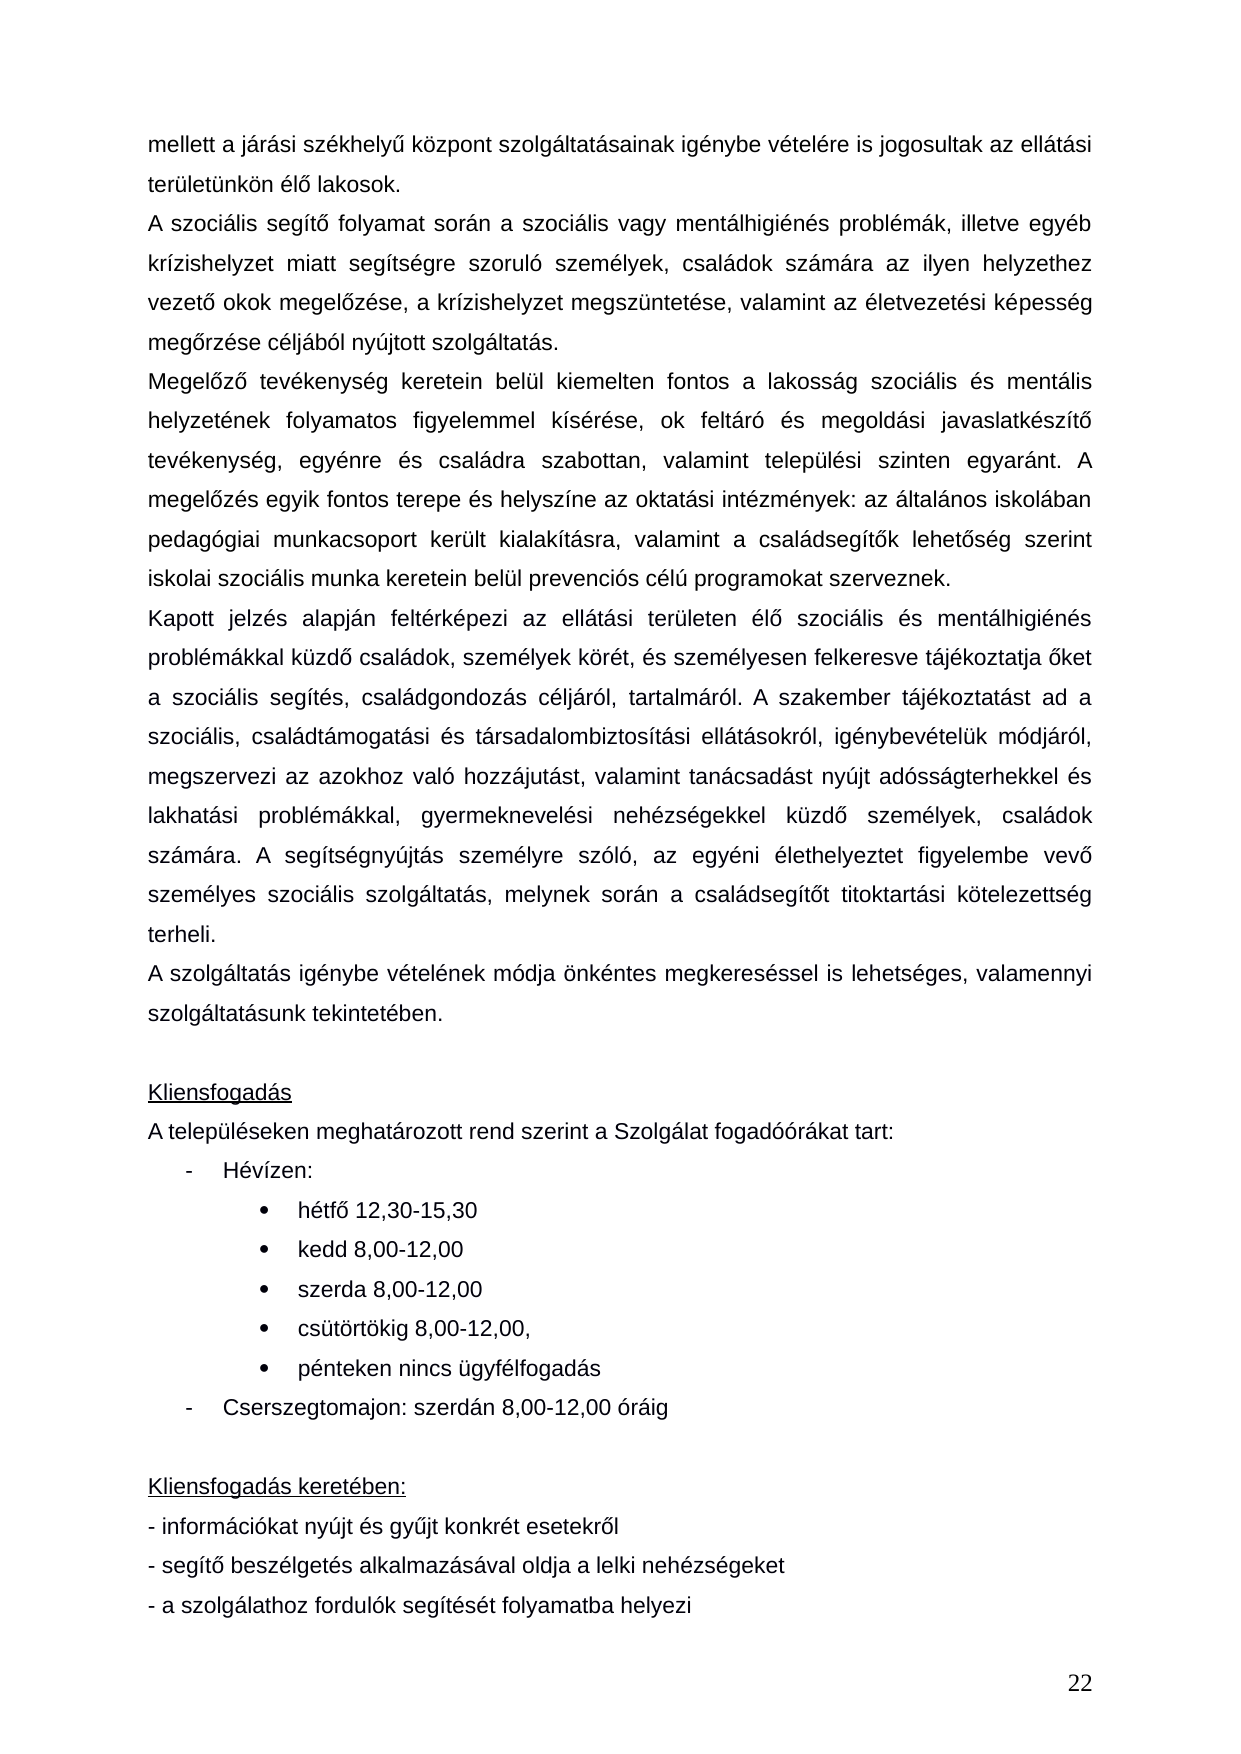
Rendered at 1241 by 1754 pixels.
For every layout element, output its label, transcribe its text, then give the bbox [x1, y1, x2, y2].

text - segítő beszélgetés alkalmazásával oldja a lelki nehézségeket [148, 1552, 1093, 1579]
text A szociális segítő folyamat során a szociális vagy mentálhigiénés problémák, illetve egyéb krízishelyzet miatt segítségre szoruló személyek, családok számára az ilyen helyzethez vezető okok megelőzése, a krízishelyzet megszüntetése, valamint az életvezetési képesség megőrzése céljából nyújtott szolgáltatás. [148, 210, 1093, 355]
list hétfő 12,30-15,30 [260, 1197, 1093, 1223]
text Megelőző tevékenység keretein belül kiemelten fontos a lakosság szociális és mentális helyzetének folyamatos figyelemmel kísérése, ok feltáró és megoldási javaslatkészítő tevékenység, egyénre és családra szabottan, valamint települési szinten egyaránt. A megelőzés egyik fontos terepe és helyszíne az oktatási intézmények: az általános iskolában pedagógiai munkacsoport került kialakításra, valamint a családsegítők lehetőség szerint iskolai szociális munka keretein belül prevenciós célú programokat szerveznek. [148, 368, 1093, 592]
list kedd 8,00-12,00 [260, 1236, 1093, 1263]
text A szolgáltatás igénybe vételének módja önkéntes megkereséssel is lehetséges, valamennyi szolgáltatásunk tekintetében. [148, 960, 1093, 1026]
list pénteken nincs ügyfélfogadás [260, 1355, 1093, 1381]
text Kapott jelzés alapján feltérképezi az ellátási területen élő szociális és mentálhigiénés problémákkal küzdő családok, személyek körét, és személyesen felkeresve tájékoztatja őket a szociális segítés, családgondozás céljáról, tartalmáról. A szakember tájékoztatást ad a szociális, családtámogatási és társadalombiztosítási ellátásokról, igénybevételük módjáról, megszervezi az azokhoz való hozzájutást, valamint tanácsadást nyújt adósságterhekkel és lakhatási problémákkal, gyermeknevelési nehézségekkel küzdő személyek, családok számára. A segítségnyújtás személyre szóló, az egyéni élethelyeztet figyelembe vevő személyes szociális szolgáltatás, melynek során a családsegítőt titoktartási kötelezettség terheli. [148, 605, 1093, 947]
list Cserszegtomajon: szerdán 8,00-12,00 óráig [185, 1394, 1093, 1421]
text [148, 131, 1093, 197]
list szerda 8,00-12,00 [260, 1276, 1093, 1302]
text - információkat nyújt és gyűjt konkrét esetekről [148, 1513, 1093, 1539]
text A településeken meghatározott rend szerint a Szolgálat fogadóórákat tart: [148, 1118, 1093, 1144]
list csütörtökig 8,00-12,00, [260, 1315, 1093, 1342]
text Kliensfogadás keretében: [148, 1473, 1093, 1500]
text Kliensfogadás [148, 1078, 1093, 1105]
list Hévízen: [185, 1157, 1093, 1184]
text - a szolgálathoz fordulók segítését folyamatba helyezi [148, 1592, 1093, 1618]
